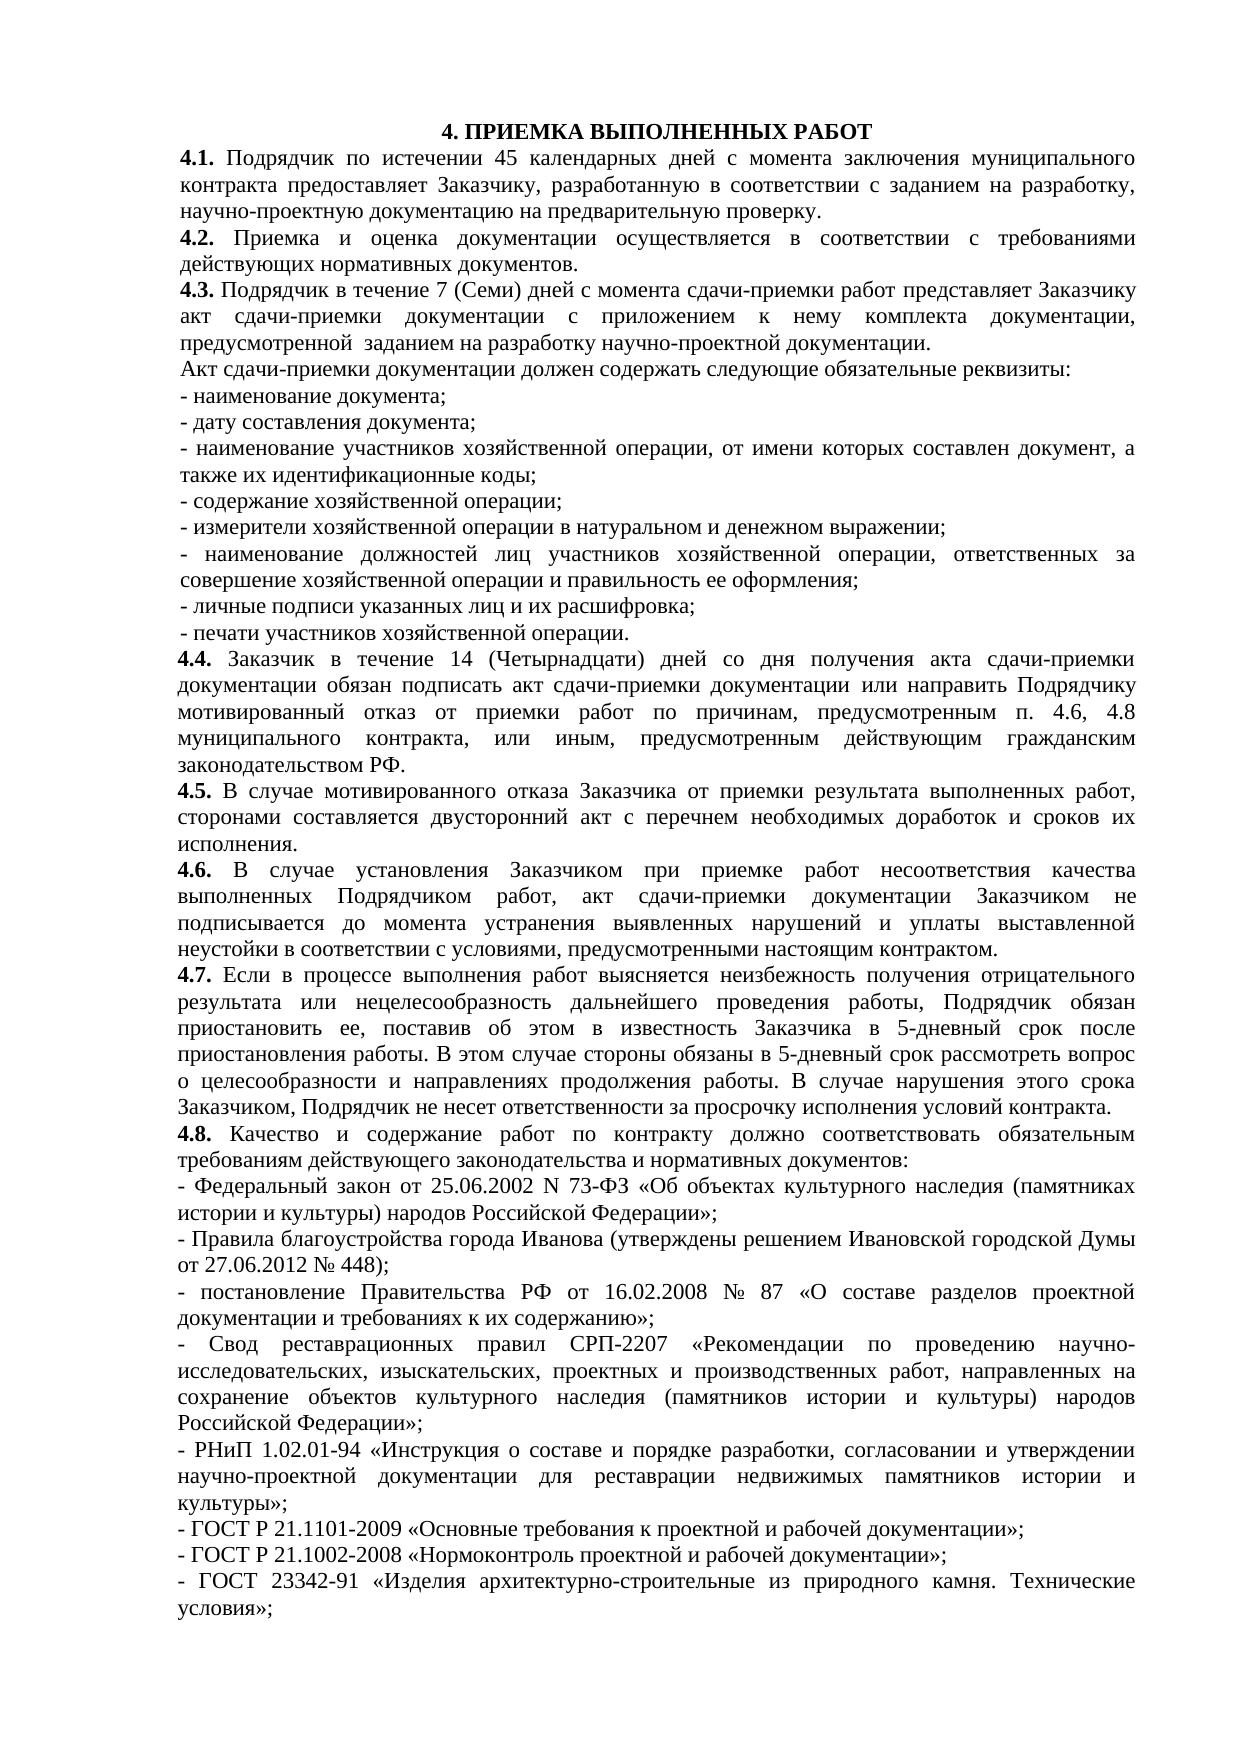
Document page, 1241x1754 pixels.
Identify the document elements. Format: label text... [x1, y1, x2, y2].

text - РНиП 1.02.01-94 «Инструкция о составе и порядке разработки, согласовании и утверждении научно-проектной документации для реставрации недвижимых памятников истории и культуры»; [177, 1436, 1137, 1515]
text - Правила благоустройства города Иванова (утверждены решением Ивановской городской Думы от 27.06.2012 № 448); [177, 1225, 1137, 1278]
text - измерители хозяйственной операции в натуральном и денежном выражении; [180, 513, 1137, 540]
text - личные подписи указанных лиц и их расшифровка; [180, 592, 1137, 619]
text - ГОСТ 23342-91 «Изделия архитектурно-строительные из природного камня. Технические условия»; [177, 1568, 1137, 1620]
text 4.1. Подрядчик по истечении 45 календарных дней с момента заключения муниципального контракта предоставляет Заказчику, разработанную в соответствии с заданием на разработку, научно-проектную документацию на предварительную проверку. [180, 144, 1137, 223]
text 4.8. Качество и содержание работ по контракту должно соответствовать обязательным требованиям действующего законодательства и нормативных документов: [177, 1119, 1137, 1172]
text - Свод реставрационных правил СРП-2207 «Рекомендации по проведению научно-исследовательских, изыскательских, проектных и производственных работ, направленных на сохранение объектов культурного наследия (памятников истории и культуры) народов Российской Федерации»; [177, 1330, 1137, 1436]
text Акт сдачи-приемки документации должен содержать следующие обязательные реквизиты: [180, 355, 1137, 382]
text 4.6. В случае установления Заказчиком при приемке работ несоответствия качества выполненных Подрядчиком работ, акт сдачи-приемки документации Заказчиком не подписывается до момента устранения выявленных нарушений и уплаты выставленной неустойки в соответствии с условиями, предусмотренными настоящим контрактом. [177, 856, 1137, 961]
text 4. ПРИЕМКА ВЫПОЛНЕННЫХ РАБОТ [177, 118, 1137, 144]
text - ГОСТ Р 21.1101-2009 «Основные требования к проектной и рабочей документации»; [177, 1515, 1137, 1541]
text - ГОСТ Р 21.1002-2008 «Нормоконтроль проектной и рабочей документации»; [177, 1541, 1137, 1568]
text - постановление Правительства РФ от 16.02.2008 № 87 «О составе разделов проектной документации и требованиях к их содержанию»; [177, 1278, 1137, 1330]
text - содержание хозяйственной операции; [180, 487, 1137, 513]
text - наименование участников хозяйственной операции, от имени которых составлен документ, а также их идентификационные коды; [180, 434, 1137, 487]
text 4.4. Заказчик в течение 14 (Четырнадцати) дней со дня получения акта сдачи-приемки документации обязан подписать акт сдачи-приемки документации или направить Подрядчику мотивированный отказ от приемки работ по причинам, предусмотренным п. 4.6, 4.8 муниципального контракта, или иным, предусмотренным действующим гражданским законодательством РФ. [177, 645, 1137, 777]
text 4.7. Если в процессе выполнения работ выясняется неизбежность получения отрицательного результата или нецелесообразность дальнейшего проведения работы, Подрядчик обязан приостановить ее, поставив об этом в известность Заказчика в 5-дневный срок после приостановления работы. В этом случае стороны обязаны в 5-дневный срок рассмотреть вопрос о целесообразности и направлениях продолжения работы. В случае нарушения этого срока Заказчиком, Подрядчик не несет ответственности за просрочку исполнения условий контракта. [177, 961, 1137, 1119]
text 4.3. Подрядчик в течение 7 (Семи) дней с момента сдачи-приемки работ представляет Заказчику акт сдачи-приемки документации с приложением к нему комплекта документации, предусмотренной заданием на разработку научно-проектной документации. [180, 276, 1137, 355]
text - печати участников хозяйственной операции. [180, 619, 1137, 645]
text - наименование документа; [180, 382, 1137, 408]
text 4.2. Приемка и оценка документации осуществляется в соответствии с требованиями действующих нормативных документов. [180, 223, 1137, 276]
text - дату составления документа; [180, 408, 1137, 434]
text 4.5. В случае мотивированного отказа Заказчика от приемки результата выполненных работ, сторонами составляется двусторонний акт с перечнем необходимых доработок и сроков их исполнения. [177, 777, 1137, 856]
text - наименование должностей лиц участников хозяйственной операции, ответственных за совершение хозяйственной операции и правильность ее оформления; [180, 540, 1137, 592]
text - Федеральный закон от 25.06.2002 N 73-ФЗ «Об объектах культурного наследия (памятниках истории и культуры) народов Российской Федерации»; [177, 1172, 1137, 1225]
